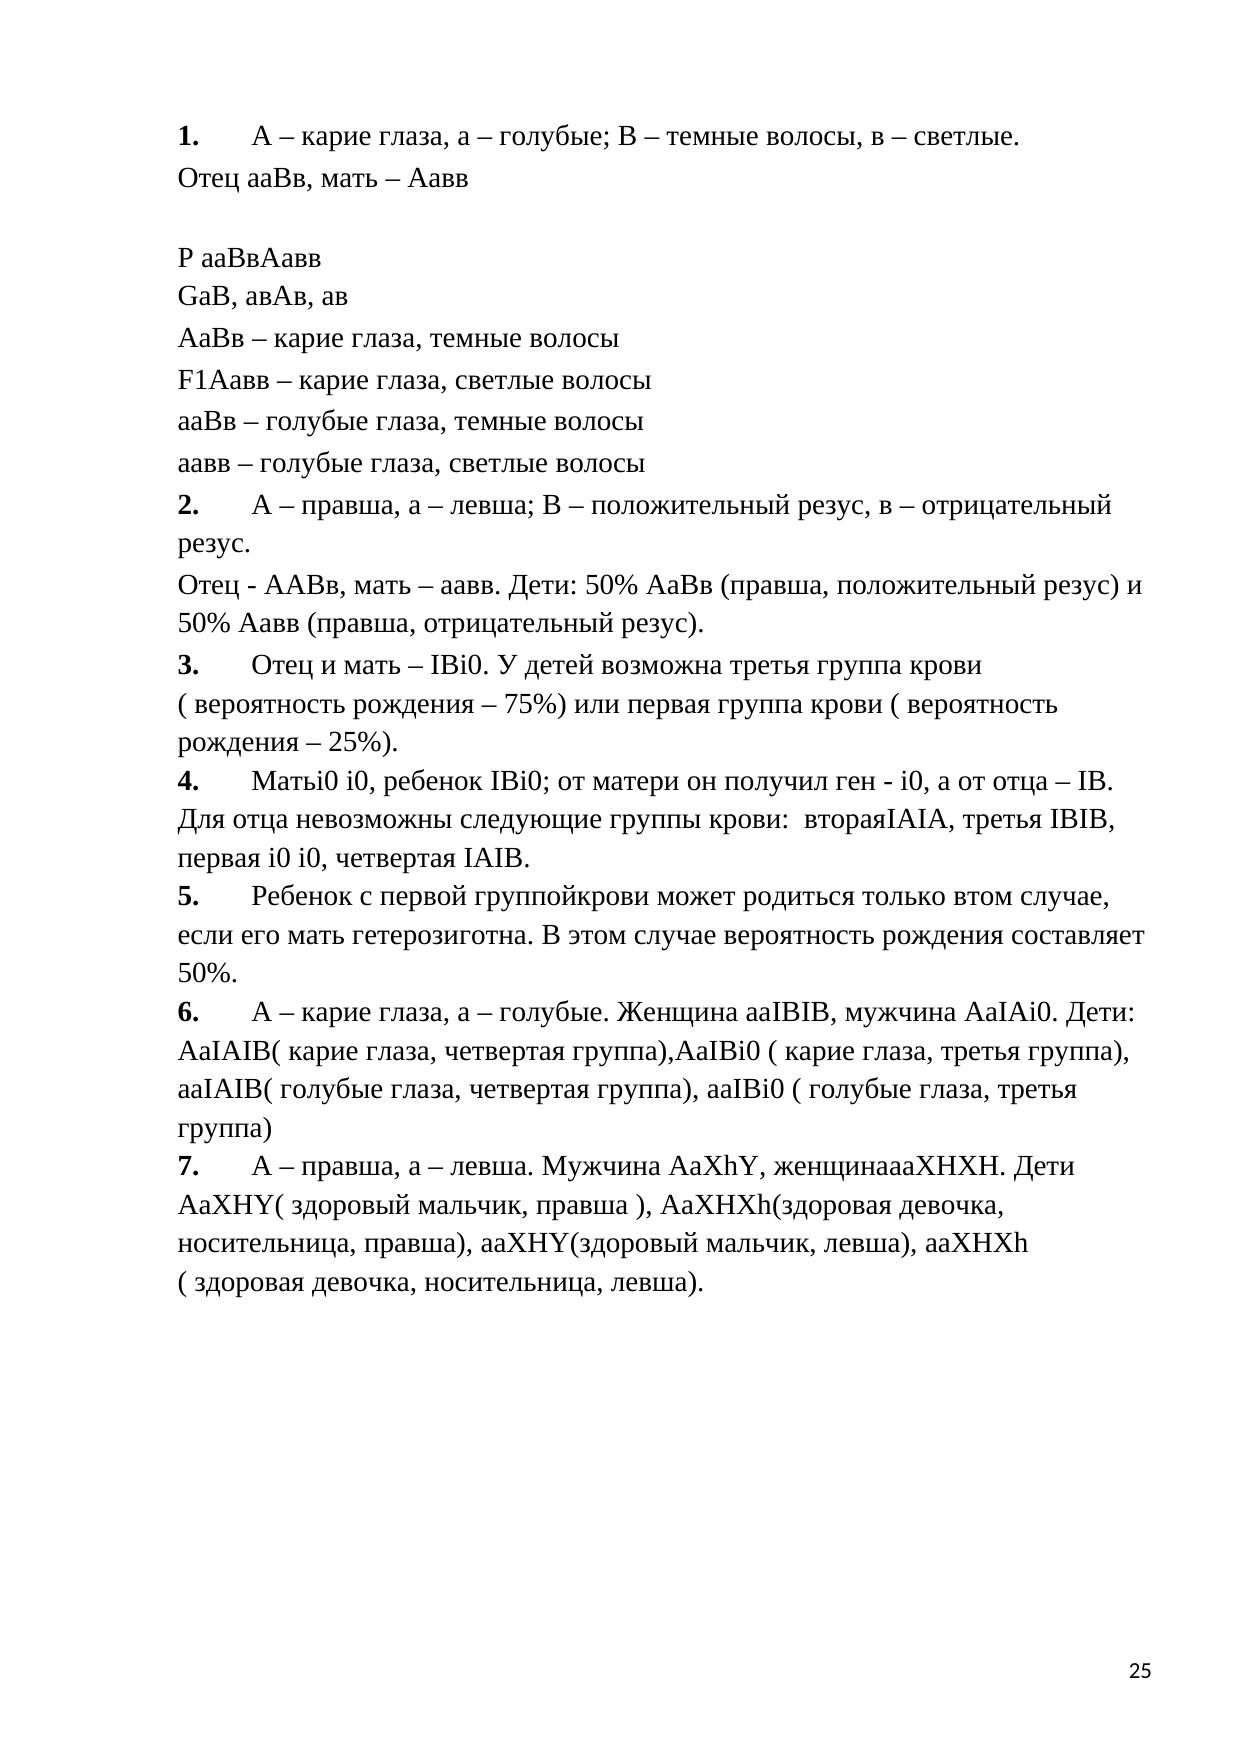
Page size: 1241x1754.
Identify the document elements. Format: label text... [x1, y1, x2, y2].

text ааВв – голубые глаза, темные волосы [177, 403, 1152, 437]
list А – правша, а – левша. Мужчина АаXhY, женщинаaaXHXH. Дети AaXHY( здоровый мальчик, правша ), AaXHXh(здоровая девочка, носительница, правша), aaXHY(здоровый мальчик, левша), aaXHXh ( здоровая девочка, носительница, левша). [177, 1148, 1152, 1297]
list GаВ, авАв, ав [177, 278, 1152, 312]
list Отец и мать – IBi0. У детей возможна третья группа крови ( вероятность рождения – 75%) или первая группа крови ( вероятность рождения – 25%). [177, 647, 1152, 758]
list А – карие глаза, а – голубые. Женщина ааIBIB, мужчина АаIAi0. Дети: AaIAIB( карие глаза, четвертая группа),AaIBi0 ( карие глаза, третья группа), aaIAIB( голубые глаза, четвертая группа), aaIBi0 ( голубые глаза, третья группа) [177, 994, 1152, 1143]
list А – правша, а – левша; В – положительный резус, в – отрицательный резус. [177, 487, 1152, 559]
list А – карие глаза, а – голубые; В – темные волосы, в – светлые. [177, 118, 1152, 152]
text F1Аавв – карие глаза, светлые волосы [177, 362, 1152, 395]
text АаВв – карие глаза, темные волосы [177, 320, 1152, 354]
text Отец ааВв, мать – Аавв [177, 160, 1152, 193]
text Отец - ААВв, мать – аавв. Дети: 50% АаВв (правша, положительный резус) и 50% Аавв (правша, отрицательный резус). [177, 567, 1152, 639]
list Ребенок с первой группойкрови может родиться только втом случае, если его мать гетерозиготна. В этом случае вероятность рождения составляет 50%. [177, 878, 1152, 989]
text аавв – голубые глаза, светлые волосы [177, 445, 1152, 479]
list Р ааВвАавв [177, 240, 1152, 273]
list Матьi0 i0, ребенок IBi0; от матери он получил ген - i0, а от отца – IB. Для отца невозможны следующие группы крови: втораяIAIA, третья IBIB, первая i0 i0, четвертая IAIB. [177, 763, 1152, 873]
